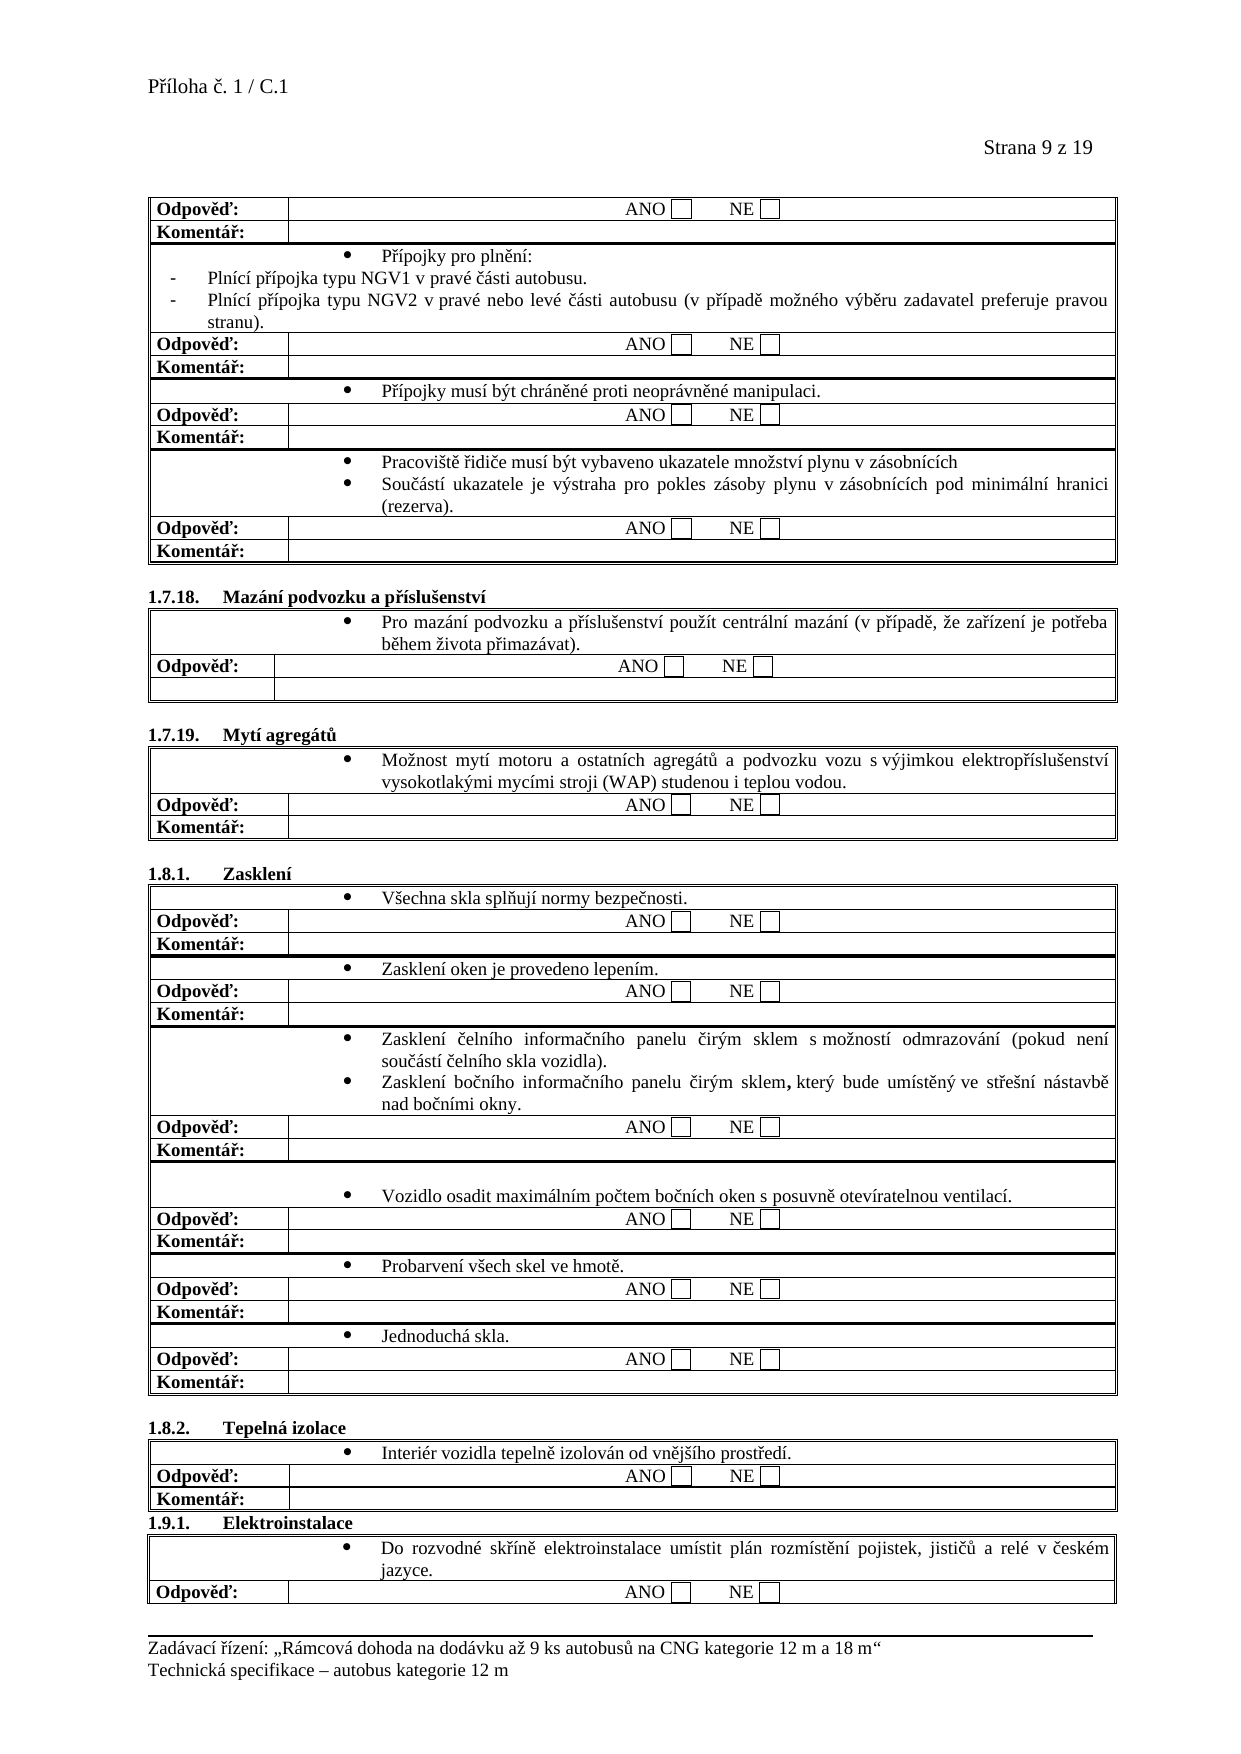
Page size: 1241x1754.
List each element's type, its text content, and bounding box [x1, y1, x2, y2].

table_cell [289, 1371, 1115, 1392]
table_cell ANO NE [289, 1208, 1115, 1229]
table_cell Odpověď: [151, 1278, 288, 1299]
table_cell [289, 1139, 1115, 1160]
table_cell [289, 426, 1115, 448]
table_cell Odpověď: [151, 333, 288, 355]
table_cell Vozidlo osadit maximálním počtem bočních oken s posuvně otevíratelnou ventilací. [151, 1163, 1115, 1207]
table_cell [289, 540, 1115, 561]
table_cell [289, 1003, 1115, 1024]
table_cell Odpověď: [151, 1208, 288, 1229]
table_cell Odpověď: [151, 1116, 288, 1137]
table_cell [290, 1488, 1115, 1509]
table_cell Komentář: [151, 933, 288, 954]
table_cell Přípojky musí být chráněné proti neoprávněné manipulaci. [151, 380, 1115, 402]
table_cell Komentář: [151, 221, 288, 242]
table_cell Komentář: [151, 1301, 288, 1322]
table_header Do rozvodné skříně elektroinstalace umístit plán rozmístění pojistek, jističů a relé v českém jazyce. [150, 1537, 1114, 1580]
table_cell ANO NE [275, 655, 1115, 677]
table_cell [289, 221, 1115, 242]
subtitle Elektroinstalace [148, 1512, 1093, 1534]
table_cell Komentář: [151, 1003, 288, 1024]
table_cell Zasklení čelního informačního panelu čirým sklem s možností odmrazování (pokud není součástí čelního skla vozidla). Zasklení bočního informačního panelu čirým sklem, který bude umístěný ve střešní nástavbě nad bočními okny. [151, 1028, 1115, 1115]
table_cell Odpověď: [151, 794, 288, 815]
table_cell ANO NE [289, 1116, 1115, 1137]
table_cell ANO NE [691, 794, 760, 815]
table_cell ANO NE [289, 794, 671, 815]
table_cell ANO NE [290, 1465, 1115, 1486]
table_cell Jednoduchá skla. [151, 1325, 1115, 1347]
subtitle Mytí agregátů [148, 724, 1093, 746]
table_cell ANO NE [780, 404, 1115, 425]
table_cell Odpověď: [151, 404, 288, 425]
table_cell ANO NE [289, 980, 1115, 1002]
table_cell [289, 933, 1115, 954]
table_cell ANO NE [289, 333, 1115, 355]
table_cell ANO NE [289, 910, 1115, 932]
table_cell Komentář: [151, 816, 288, 838]
table_header Pro mazání podvozku a příslušenství použít centrální mazání (v případě, že zařízení je potřeba během života přimazávat). [151, 611, 1115, 654]
table_header Možnost mytí motoru a ostatních agregátů a podvozku vozu s výjimkou elektropříslušenství vysokotlakými mycími stroji (WAP) studenou i teplou vodou. [151, 749, 1115, 792]
table_cell Odpověď: [151, 910, 288, 932]
table_cell ANO NE [289, 1581, 1114, 1603]
table_cell Komentář: [151, 1230, 288, 1252]
table_cell [289, 816, 1115, 838]
table_cell Přípojky pro plnění: Plnící přípojka typu NGV1 v pravé části autobusu. Plnící přípojka typu NGV2 v pravé nebo levé části autobusu (v případě možného výběru zadavatel preferuje pravou stranu). [151, 245, 1115, 332]
table_cell Komentář: [151, 1139, 288, 1160]
table_cell Probarvení všech skel ve hmotě. [151, 1255, 1115, 1277]
table_cell ANO NE [289, 404, 671, 425]
table_cell Odpověď: [151, 980, 288, 1002]
table_cell Odpověď: [150, 1581, 288, 1603]
table_cell Komentář: [151, 1488, 289, 1509]
table_header Interiér vozidla tepelně izolován od vnějšího prostředí. [151, 1442, 1115, 1464]
table_cell Odpověď: [151, 198, 288, 219]
subtitle Zasklení [148, 862, 1093, 884]
table_cell [289, 1301, 1115, 1322]
table_cell ANO NE [780, 794, 1115, 815]
table_cell Komentář: [151, 426, 288, 448]
table_cell ANO NE [289, 198, 1115, 219]
table_cell [289, 356, 1115, 377]
table_cell ANO NE [289, 1348, 1115, 1370]
table_cell Pracoviště řidiče musí být vybaveno ukazatele množství plynu v zásobnících Součástí ukazatele je výstraha pro pokles zásoby plynu v zásobnících pod minimální hranici (rezerva). [151, 451, 1115, 516]
table_cell ANO NE [672, 405, 691, 424]
table_cell Odpověď: [151, 1348, 288, 1370]
table_cell [289, 1230, 1115, 1252]
table_cell Komentář: [151, 540, 288, 561]
table_cell ANO NE [289, 1278, 1115, 1299]
table_cell Komentář: [151, 1371, 288, 1392]
table_cell ANO NE [289, 517, 1115, 539]
table_cell Komentář: [151, 356, 288, 377]
table_cell Odpověď: [151, 517, 288, 539]
table_cell Odpověď: [151, 655, 274, 677]
table_cell Odpověď: [151, 1465, 289, 1486]
table_cell ANO NE [692, 404, 760, 425]
table_cell Zasklení oken je provedeno lepením. [151, 958, 1115, 979]
table_cell [275, 678, 1115, 699]
subtitle Mazání podvozku a příslušenství [148, 586, 1093, 608]
table_cell [151, 678, 274, 699]
subtitle Tepelná izolace [148, 1417, 1093, 1439]
table_header Všechna skla splňují normy bezpečnosti. [151, 887, 1115, 909]
